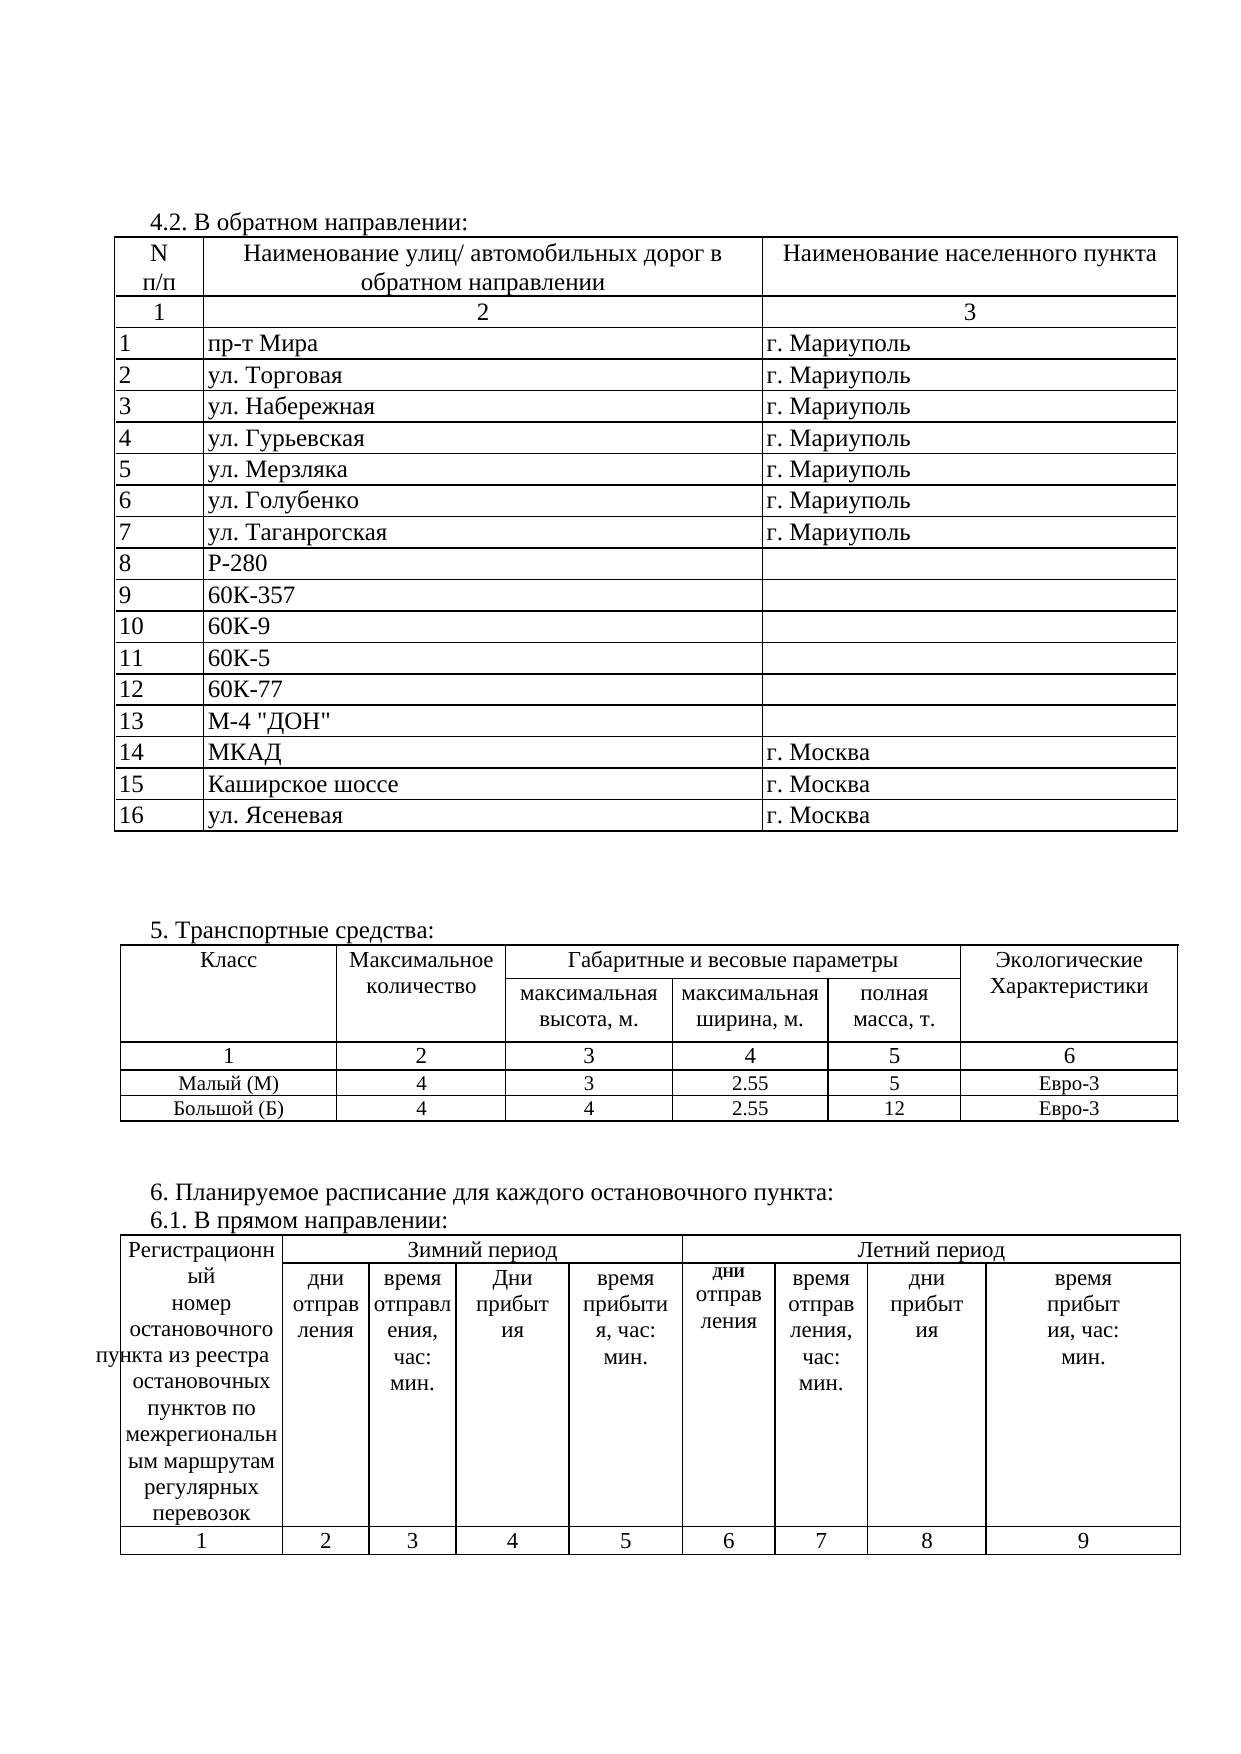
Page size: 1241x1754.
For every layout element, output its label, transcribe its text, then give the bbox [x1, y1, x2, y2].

table_cell 2 [204, 297, 762, 327]
table_cell время прибыт ия, час: мин. [987, 1264, 1180, 1526]
table_cell г. Мариуполь [763, 390, 1177, 421]
table_cell 2 [337, 1043, 505, 1069]
table_cell 4 [115, 422, 203, 453]
table_cell 9 [115, 580, 203, 610]
table_header Наименование улиц/ автомобильных дорог в обратном направлении [204, 238, 762, 295]
table_cell г. Мариуполь [763, 453, 1177, 484]
table_cell 5 [829, 1071, 960, 1094]
table_header Габаритные и весовые параметры [506, 946, 960, 978]
table_cell 6 [115, 485, 203, 516]
table_cell 7 [776, 1527, 867, 1554]
table_header Наименование населенного пункта [763, 238, 1177, 295]
table_cell 6 [961, 1043, 1177, 1069]
table_cell ул. Набережная [204, 391, 762, 421]
table_cell ул. Ясеневая [204, 800, 762, 830]
table_cell [763, 704, 1177, 736]
table_cell Дни прибыт ия [457, 1264, 568, 1526]
table_header Класс [121, 946, 336, 1041]
table_cell максимальная высота, м. [506, 979, 672, 1041]
table_cell 11 [115, 643, 203, 673]
text 5. Транспортные средства: [150, 916, 1090, 944]
table_cell М-4 "ДОН" [204, 706, 762, 736]
table_cell 3 [506, 1043, 672, 1069]
table_cell [763, 610, 1177, 641]
table_cell 60К-357 [204, 580, 762, 610]
table_cell полная масса, т. [829, 979, 960, 1041]
table_cell 6 [683, 1527, 774, 1554]
table_cell ул. Таганрогская [204, 517, 762, 547]
table_cell время отправ ления, час: мин. [776, 1264, 867, 1526]
table_cell ул. Гурьевская [204, 423, 762, 453]
table_cell 10 [115, 611, 203, 641]
table_cell 1 [115, 328, 203, 358]
table_cell 1 [115, 296, 203, 327]
table_cell Каширское шоссе [204, 769, 762, 799]
table_cell дни прибыт ия [868, 1264, 985, 1526]
table_cell 13 [115, 705, 203, 736]
table_cell 8 [868, 1527, 985, 1554]
table_cell 12 [829, 1096, 960, 1120]
table_cell 3 [115, 391, 203, 421]
table_cell 2.55 [673, 1096, 827, 1120]
table_cell 4 [337, 1071, 505, 1094]
table_cell МКАД [204, 737, 762, 767]
table_cell ул. Голубенко [204, 486, 762, 516]
table_cell 7 [115, 517, 203, 547]
table_cell 3 [763, 295, 1177, 327]
table_header Экологические Характеристики [961, 946, 1177, 1041]
table_cell г. Мариуполь [763, 327, 1177, 358]
table_cell 14 [115, 737, 203, 767]
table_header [121, 1236, 282, 1526]
table_cell 16 [115, 800, 203, 830]
table_cell ул. Торговая [204, 360, 762, 390]
table_header Летний период [683, 1236, 1180, 1262]
table_header Максимальное количество [337, 946, 505, 1041]
table_cell 3 [506, 1071, 672, 1094]
table_cell 2.55 [673, 1071, 827, 1094]
table_cell 5 [829, 1043, 960, 1069]
table_cell ул. Мерзляка [204, 454, 762, 484]
table_cell [763, 641, 1177, 673]
table_cell ДНИ отправ ления [683, 1264, 774, 1526]
table_cell Евро-3 [961, 1071, 1177, 1094]
table_cell [763, 547, 1177, 578]
table_cell 60К-5 [204, 643, 762, 673]
table_cell 8 [115, 548, 203, 578]
table_header N п/п [115, 238, 203, 295]
table_cell [763, 673, 1177, 704]
table_cell 1 [121, 1043, 336, 1069]
table_cell 15 [115, 768, 203, 799]
table_cell 12 [115, 674, 203, 704]
table_cell максимальная ширина, м. [673, 979, 827, 1041]
table_cell время прибыти я, час: мин. [570, 1264, 682, 1526]
table_cell Евро-3 [961, 1096, 1177, 1120]
table_cell 5 [115, 454, 203, 484]
table_cell 2 [115, 359, 203, 390]
table_cell время отправл ения, час: мин. [370, 1264, 455, 1526]
table_cell 4 [457, 1527, 568, 1554]
table_cell г. Мариуполь [763, 358, 1177, 390]
table_cell дни отправ ления [283, 1264, 368, 1526]
table_cell 4 [337, 1096, 505, 1120]
table_cell Малый (М) [121, 1071, 336, 1094]
table_cell 60К-9 [204, 612, 762, 641]
table_cell 1 [121, 1527, 282, 1554]
table_cell г. Мариуполь [763, 484, 1177, 516]
table_cell 3 [370, 1527, 455, 1554]
table_cell 4 [673, 1043, 827, 1069]
table_cell Р-280 [204, 549, 762, 578]
table_cell г. Мариуполь [763, 421, 1177, 453]
text 4.2. В обратном направлении: [150, 207, 1090, 236]
text 6. Планируемое расписание для каждого остановочного пункта: [150, 1177, 1090, 1206]
table_cell г. Москва [763, 767, 1177, 799]
table_cell 60К-77 [204, 675, 762, 704]
table_cell г. Москва [763, 736, 1177, 767]
table_cell г. Мариуполь [763, 516, 1177, 547]
table_cell 5 [570, 1527, 682, 1554]
table_cell [763, 579, 1177, 610]
table_cell 2 [283, 1527, 368, 1554]
table_cell 4 [506, 1096, 672, 1120]
table_cell 9 [987, 1527, 1180, 1554]
table_cell г. Москва [763, 799, 1177, 830]
table_cell Большой (Б) [121, 1096, 336, 1120]
text 6.1. В прямом направлении: [150, 1206, 1090, 1234]
table_cell пр-т Мира [204, 328, 762, 358]
table_header Зимний период [283, 1236, 682, 1262]
